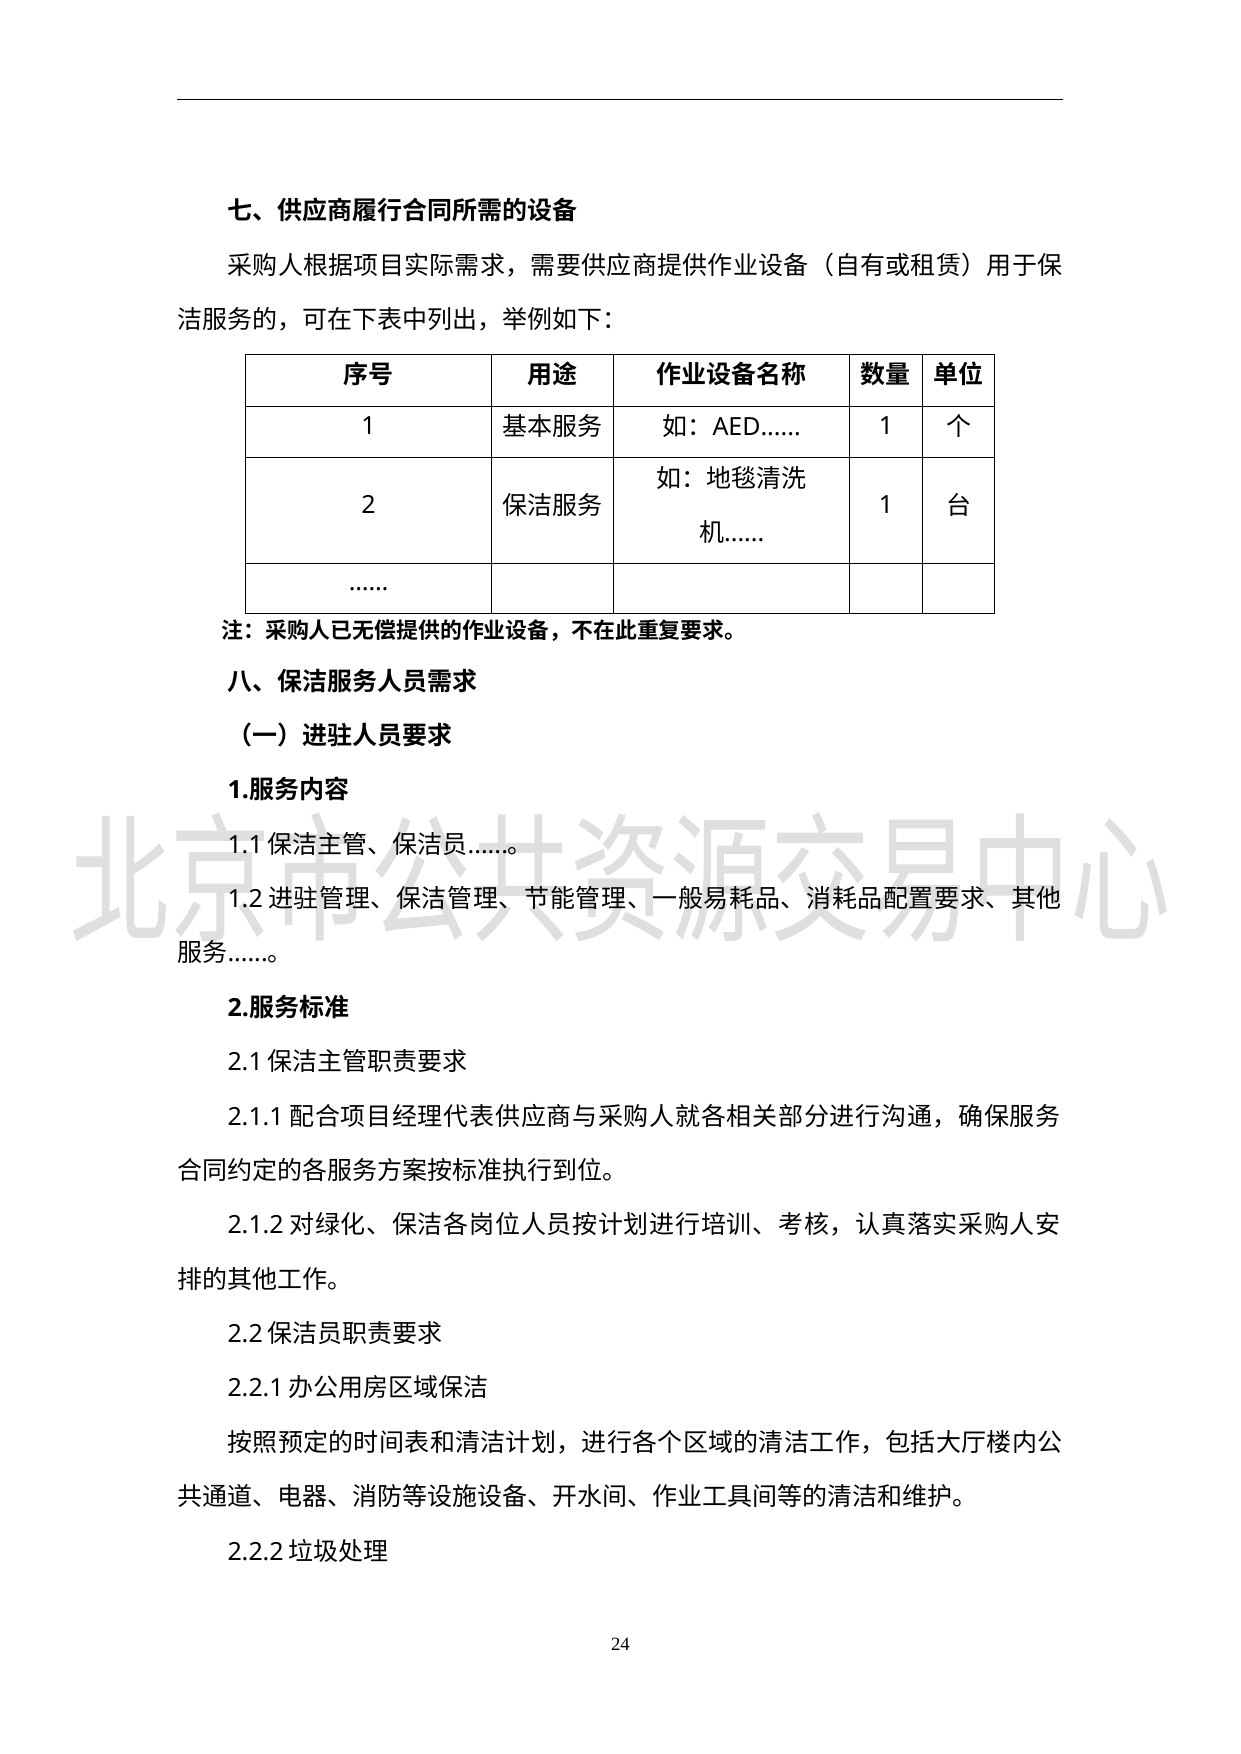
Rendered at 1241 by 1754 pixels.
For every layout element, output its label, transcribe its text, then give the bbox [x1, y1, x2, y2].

list 1.1保洁主管、保洁员......。 [177, 824, 1063, 860]
list 2.1保洁主管职责要求 [177, 1042, 1063, 1078]
table_cell 保洁服务 [492, 458, 613, 563]
table_cell 2 [246, 458, 491, 563]
text 采购人根据项目实际需求，需要供应商提供作业设备（自有或租赁）用于保洁服务的，可在下表中列出，举例如下： [177, 245, 1063, 336]
list 2.1.2对绿化、保洁各岗位人员按计划进行培训、考核，认真落实采购人安排的其他工作。 [177, 1205, 1063, 1295]
list 2.2保洁员职责要求 [177, 1313, 1063, 1350]
table_header 序号 [246, 355, 491, 406]
table_cell 台 [923, 458, 994, 563]
table_cell [492, 564, 613, 612]
text （一）进驻人员要求 [177, 715, 1063, 752]
list 七、供应商履行合同所需的设备 [177, 191, 1063, 227]
table_cell …… [246, 564, 491, 612]
list 2.2.1办公用房区域保洁 [177, 1368, 1063, 1404]
table_cell [923, 564, 994, 612]
table_cell 个 [923, 407, 994, 457]
list 2.2.2垃圾处理 [177, 1531, 1063, 1567]
table_cell 如：地毯清洗机...... [614, 458, 849, 563]
table_cell 如：AED...... [614, 407, 849, 457]
table_cell [850, 564, 922, 612]
list 1.服务内容 [177, 770, 1063, 806]
list 按照预定的时间表和清洁计划，进行各个区域的清洁工作，包括大厅楼内公共通道、电器、消防等设施设备、开水间、作业工具间等的清洁和维护。 [177, 1422, 1063, 1513]
table_header 数量 [850, 355, 922, 406]
list 1.2进驻管理、保洁管理、节能管理、一般易耗品、消耗品配置要求、其他服务......。 [177, 878, 1063, 969]
table_cell [614, 564, 849, 612]
table_header 用途 [492, 355, 613, 406]
table_header 作业设备名称 [614, 355, 849, 406]
table_cell 基本服务 [492, 407, 613, 457]
table_cell 1 [850, 458, 922, 563]
table_cell 1 [850, 407, 922, 457]
list 2.1.1配合项目经理代表供应商与采购人就各相关部分进行沟通，确保服务合同约定的各服务方案按标准执行到位。 [177, 1096, 1063, 1187]
table_header 单位 [923, 355, 994, 406]
text 注：采购人已无偿提供的作业设备，不在此重复要求。 [177, 613, 1063, 645]
text 2.服务标准 [177, 987, 1063, 1023]
table_cell 1 [246, 407, 491, 457]
list 八、保洁服务人员需求 [177, 661, 1063, 697]
